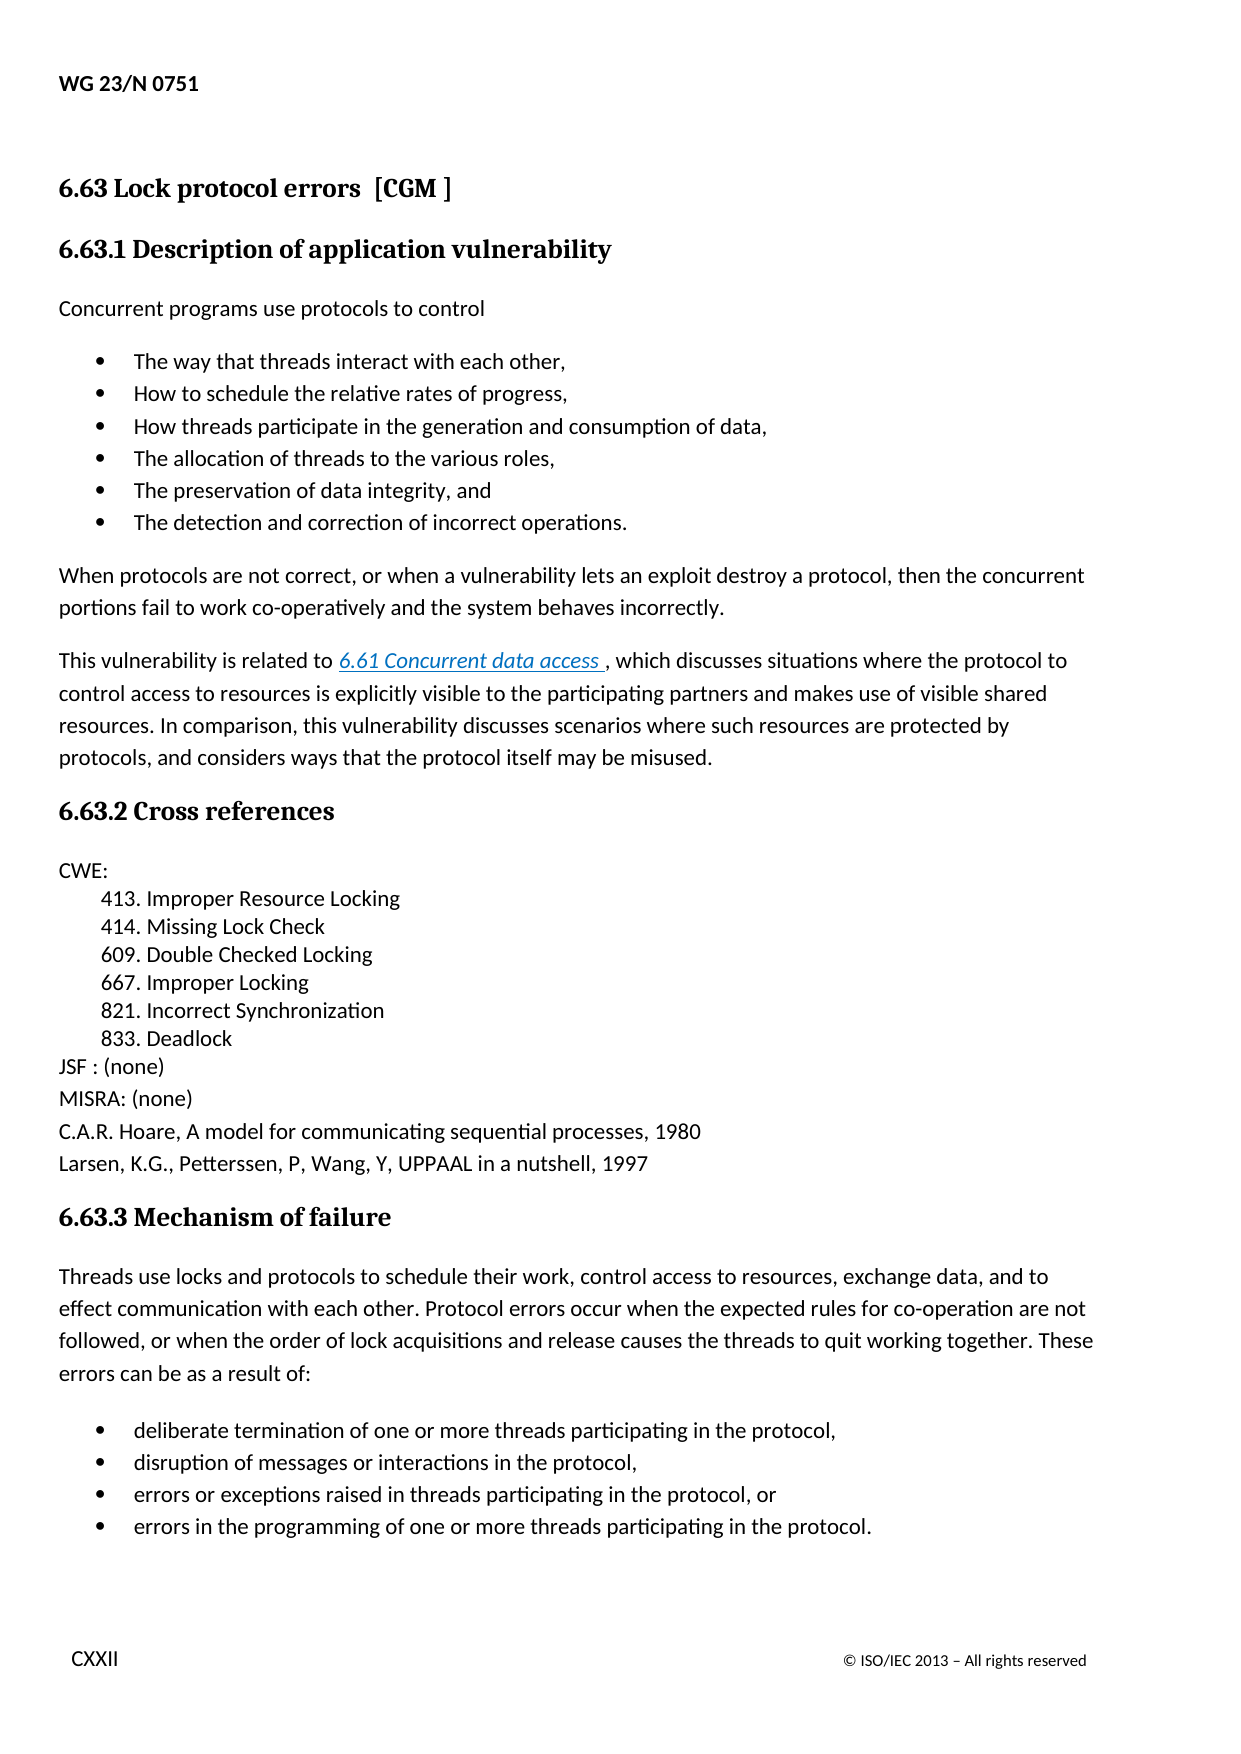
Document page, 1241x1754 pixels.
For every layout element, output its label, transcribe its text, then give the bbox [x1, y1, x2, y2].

subtitle 6.63.2 Cross references [58, 796, 1099, 827]
text This vulnerability is related to 6.61 Concurrent data access , which discusses situations where the protocol to control access to resources is explicitly visible to the participating partners and makes use of visible shared resources. In comparison, this vulnerability discusses scenarios where such resources are protected by protocols, and considers ways that the protocol itself may be misused. [58, 647, 1099, 771]
text Larsen, K.G., Petterssen, P, Wang, Y, UPPAAL in a nutshell, 1997 [58, 1149, 1099, 1177]
list deliberate termination of one or more threads participating in the protocol, [96, 1416, 1099, 1444]
subtitle 6.63.1 Description of application vulnerability [58, 234, 1099, 265]
text JSF : (none) [58, 1052, 1099, 1080]
list errors or exceptions raised in threads participating in the protocol, or [96, 1480, 1099, 1508]
subtitle 6.63.3 Mechanism of failure [58, 1202, 1099, 1233]
text 609. Double Checked Locking [101, 940, 1099, 968]
list disruption of messages or interactions in the protocol, [96, 1448, 1099, 1476]
list How to schedule the relative rates of progress, [96, 379, 1099, 408]
text MISRA: (none) [58, 1084, 1099, 1113]
text CWE: [58, 856, 1099, 884]
list The preservation of data integrity, and [96, 476, 1099, 504]
text 414. Missing Lock Check [101, 912, 1099, 940]
text 667. Improper Locking [101, 968, 1099, 996]
text 821. Incorrect Synchronization [101, 996, 1099, 1024]
list The way that threads interact with each other, [96, 347, 1099, 375]
list The detection and correction of incorrect operations. [96, 508, 1099, 536]
text Concurrent programs use protocols to control [58, 294, 1099, 322]
list errors in the programming of one or more threads participating in the protocol. [96, 1512, 1099, 1540]
text C.A.R. Hoare, A model for communicating sequential processes, 1980 [58, 1117, 1099, 1145]
text 833. Deadlock [101, 1024, 1099, 1052]
subtitle 6.63 Lock protocol errors [CGM ] [58, 173, 1099, 205]
text 413. Improper Resource Locking [101, 884, 1099, 912]
list How threads participate in the generation and consumption of data, [96, 412, 1099, 440]
text When protocols are not correct, or when a vulnerability lets an exploit destroy a protocol, then the concurrent portions fail to work co-operatively and the system behaves incorrectly. [58, 561, 1099, 622]
text Threads use locks and protocols to schedule their work, control access to resources, exchange data, and to effect communication with each other. Protocol errors occur when the expected rules for co-operation are not followed, or when the order of lock acquisitions and release causes the threads to quit working together. These errors can be as a result of: [58, 1262, 1099, 1387]
list The allocation of threads to the various roles, [96, 444, 1099, 472]
